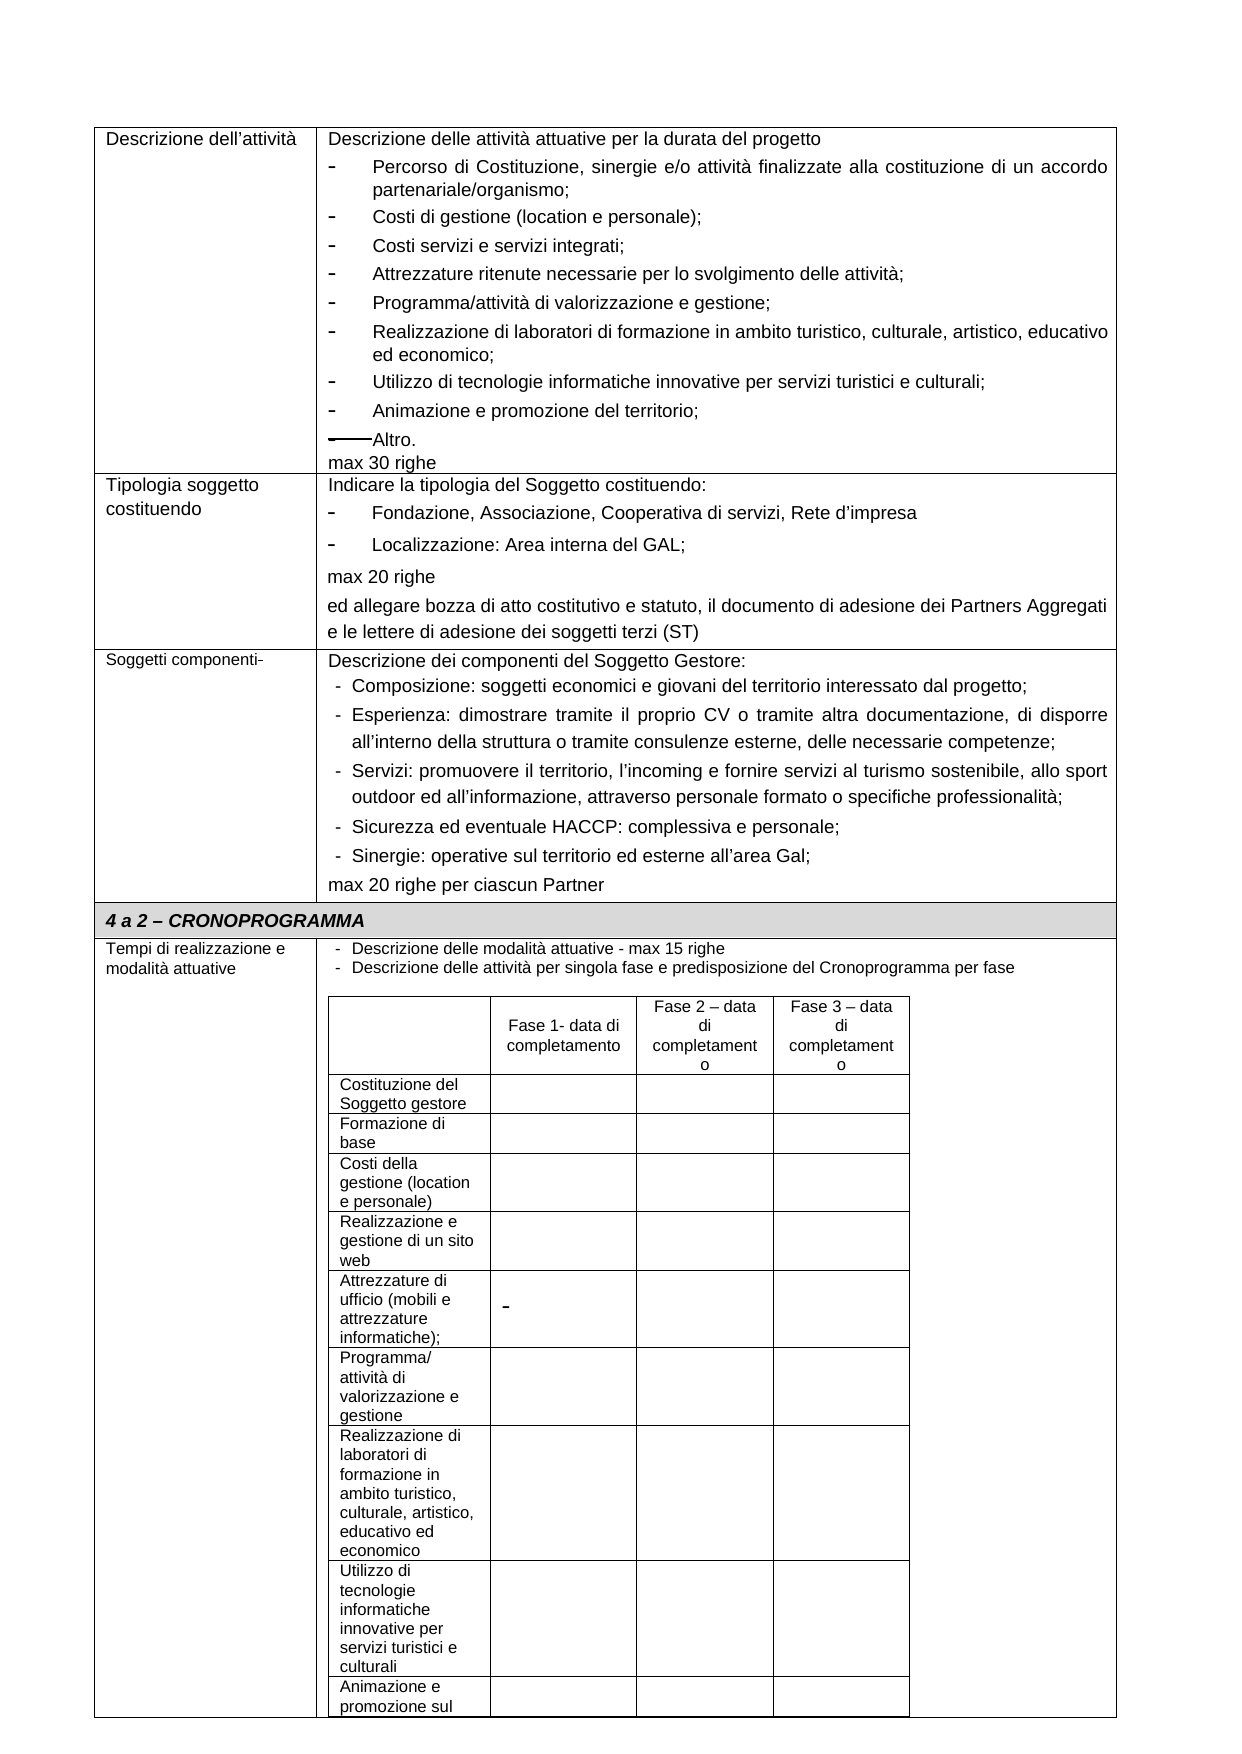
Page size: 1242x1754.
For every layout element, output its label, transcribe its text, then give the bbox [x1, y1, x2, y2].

table_cell Indicare la tipologia del Soggetto costituendo: Fondazione, Associazione, Cooperativa di servizi, Rete d’impresa Localizzazione: Area interna del GAL; max 20 righe ed allegare bozza di atto costitutivo e statuto, il documento di adesione dei Partners Aggregati e le lettere di adesione dei soggetti terzi (ST) [317, 474, 1116, 649]
table_cell Soggetti componenti [95, 650, 316, 902]
table_cell Descrizione delle attività attuative per la durata del progetto Percorso di Costituzione, sinergie e/o attività finalizzate alla costituzione di un accordo partenariale/organismo; Costi di gestione (location e personale); Costi servizi e servizi integrati; Attrezzature ritenute necessarie per lo svolgimento delle attività; Programma/attività di valorizzazione e gestione; Realizzazione di laboratori di formazione in ambito turistico, culturale, artistico, educativo ed economico; Utilizzo di tecnologie informatiche innovative per servizi turistici e culturali; Animazione e promozione del territorio; Altro. max 30 righe [317, 128, 1116, 473]
table_cell Descrizione dei componenti del Soggetto Gestore: Composizione: soggetti economici e giovani del territorio interessato dal progetto; Esperienza: dimostrare tramite il proprio CV o tramite altra documentazione, di disporre all’interno della struttura o tramite consulenze esterne, delle necessarie competenze; Servizi: promuovere il territorio, l’incoming e fornire servizi al turismo sostenibile, allo sport outdoor ed all’informazione, attraverso personale formato o specifiche professionalità; Sicurezza ed eventuale HACCP: complessiva e personale; Sinergie: operative sul territorio ed esterne all’area Gal; max 20 righe per ciascun Partner [317, 650, 1116, 902]
table_cell Tipologia soggetto costituendo [95, 474, 316, 649]
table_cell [95, 939, 316, 1717]
table_cell Descrizione delle modalità attuative - max 15 righe Descrizione delle attività per singola fase e predisposizione del Cronoprogramma per fase [317, 939, 1116, 1717]
table_cell 4 a 2 – CRONOPROGRAMMA [95, 903, 1116, 937]
table_cell Descrizione dell’attività [95, 128, 316, 473]
